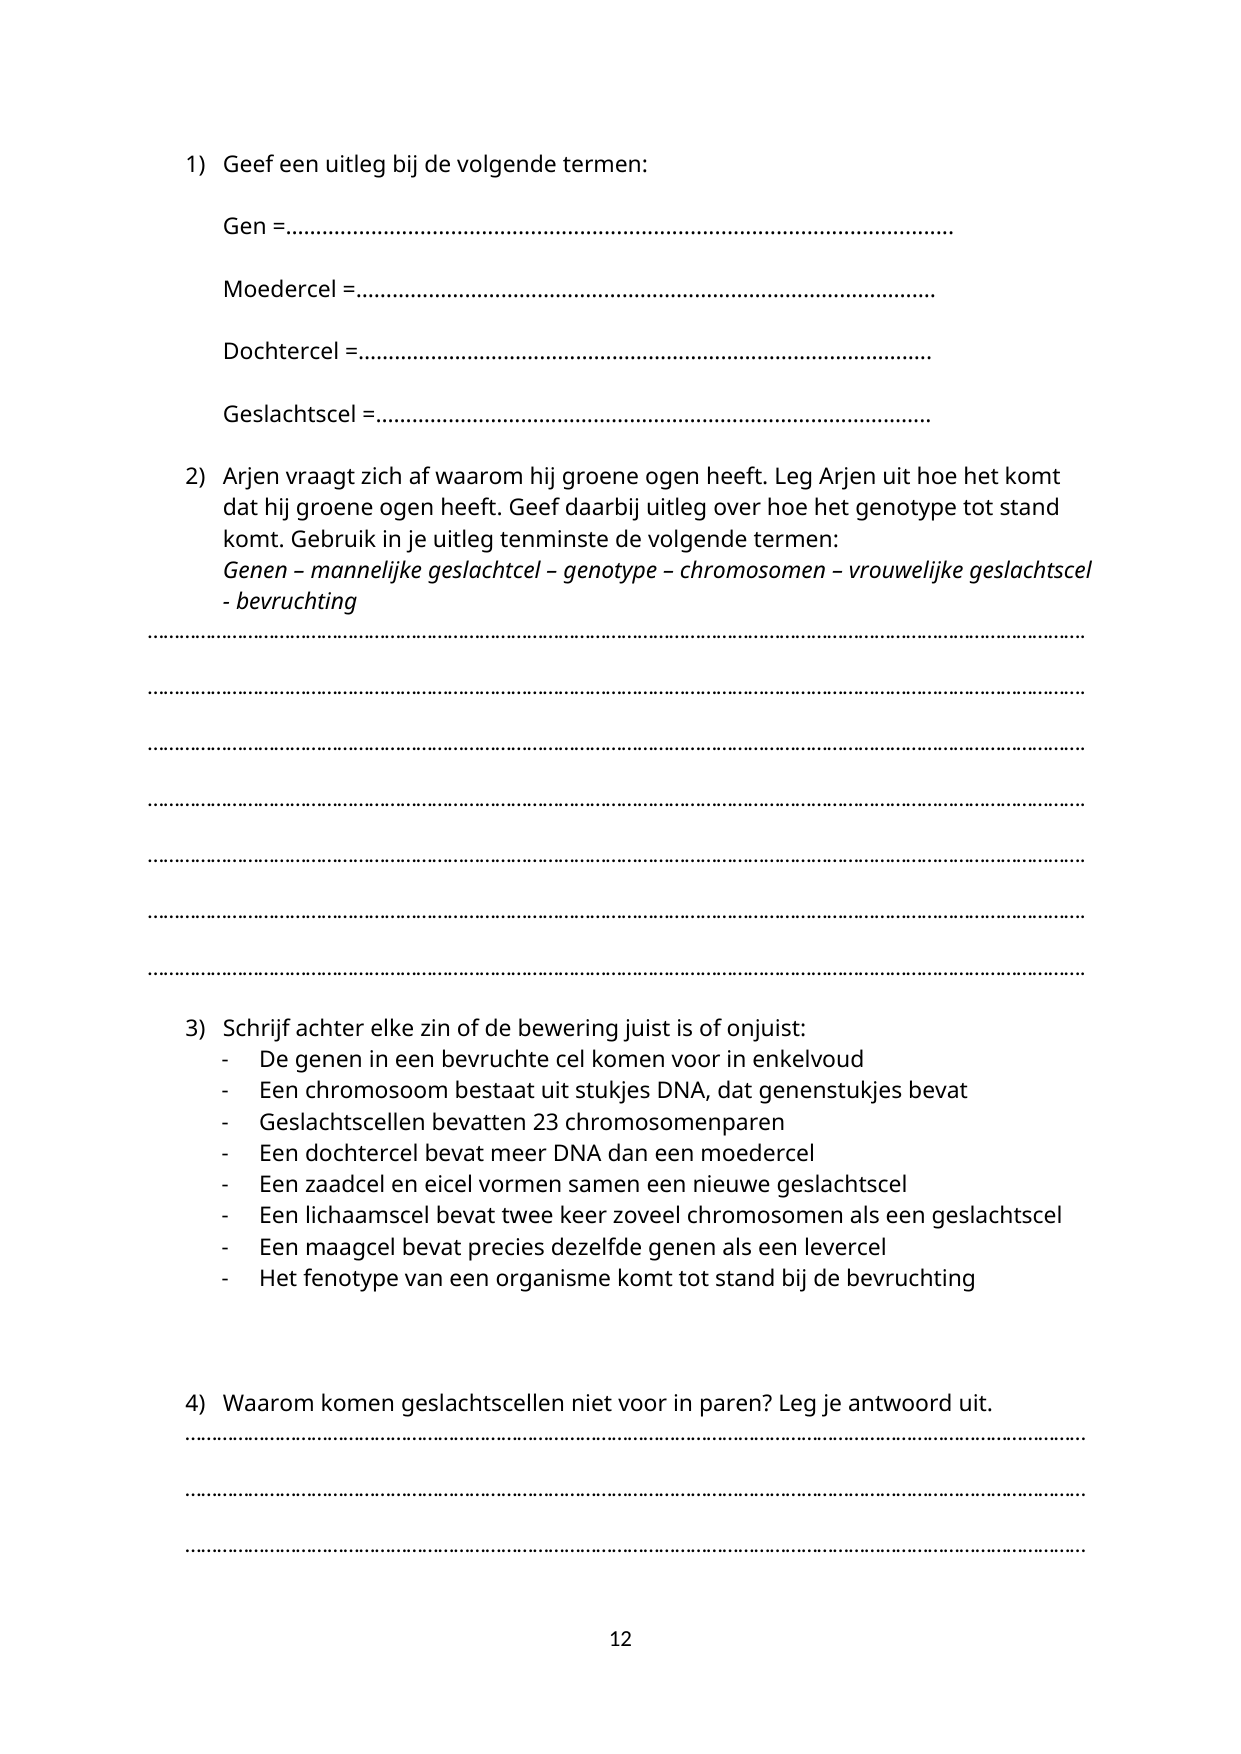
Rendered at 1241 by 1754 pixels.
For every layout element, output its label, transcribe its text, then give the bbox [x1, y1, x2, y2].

text ……………………………………………………………………………………………………………………………………………………………. [148, 841, 1093, 868]
list Arjen vraagt zich af waarom hij groene ogen heeft. Leg Arjen uit hoe het komt dat hij groene ogen heeft. Geef daarbij uitleg over hoe het genotype tot stand komt. Gebruik in je uitleg tenminste de volgende termen: [185, 460, 1093, 554]
list Waarom komen geslachtscellen niet voor in paren? Leg je antwoord uit. [185, 1387, 1093, 1418]
text ……………………………………………………………………………………………………………………………………………………………. [148, 953, 1093, 981]
text Genen – mannelijke geslachtcel – genotype – chromosomen – vrouwelijke geslachtscel - bevruchting [223, 554, 1093, 616]
list Geslachtscellen bevatten 23 chromosomenparen [221, 1106, 1093, 1137]
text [185, 1474, 1093, 1502]
list Geef een uitleg bij de volgende termen: [185, 148, 1093, 179]
list Het fenotype van een organisme komt tot stand bij de bevruchting [221, 1262, 1093, 1293]
list Een dochtercel bevat meer DNA dan een moedercel [221, 1137, 1093, 1168]
list Een maagcel bevat precies dezelfde genen als een levercel [221, 1231, 1093, 1262]
text Dochtercel =………………………………………………………………………………….. [223, 335, 1093, 366]
text ……………………………………………………………………………………………………………………………………………………………. [148, 672, 1093, 700]
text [185, 1530, 1093, 1558]
text Gen =……….................................................................................................... [223, 210, 1093, 241]
list Een zaadcel en eicel vormen samen een nieuwe geslachtscel [221, 1168, 1093, 1199]
text ……………………………………………………………………………………………………………………………………………………………. [148, 728, 1093, 756]
list Schrijf achter elke zin of de bewering juist is of onjuist: [185, 1012, 1093, 1043]
text ……………………………………………………………………………………………………………………………………………………………. [148, 784, 1093, 812]
list Een lichaamscel bevat twee keer zoveel chromosomen als een geslachtscel [221, 1199, 1093, 1231]
text ……………………………………………………………………………………………………………………………………………………………. [148, 897, 1093, 924]
list Een chromosoom bestaat uit stukjes DNA, dat genenstukjes bevat [221, 1074, 1093, 1106]
text Geslachtscel =……………………………………………………………………………….. [223, 398, 1093, 429]
list De genen in een bevruchte cel komen voor in enkelvoud [221, 1043, 1093, 1074]
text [185, 1418, 1093, 1446]
text Moedercel =…………………………………..………………………………………………. [223, 273, 1093, 304]
text ……………………………………………………………………………………………………………………………………………………………. [148, 616, 1093, 644]
